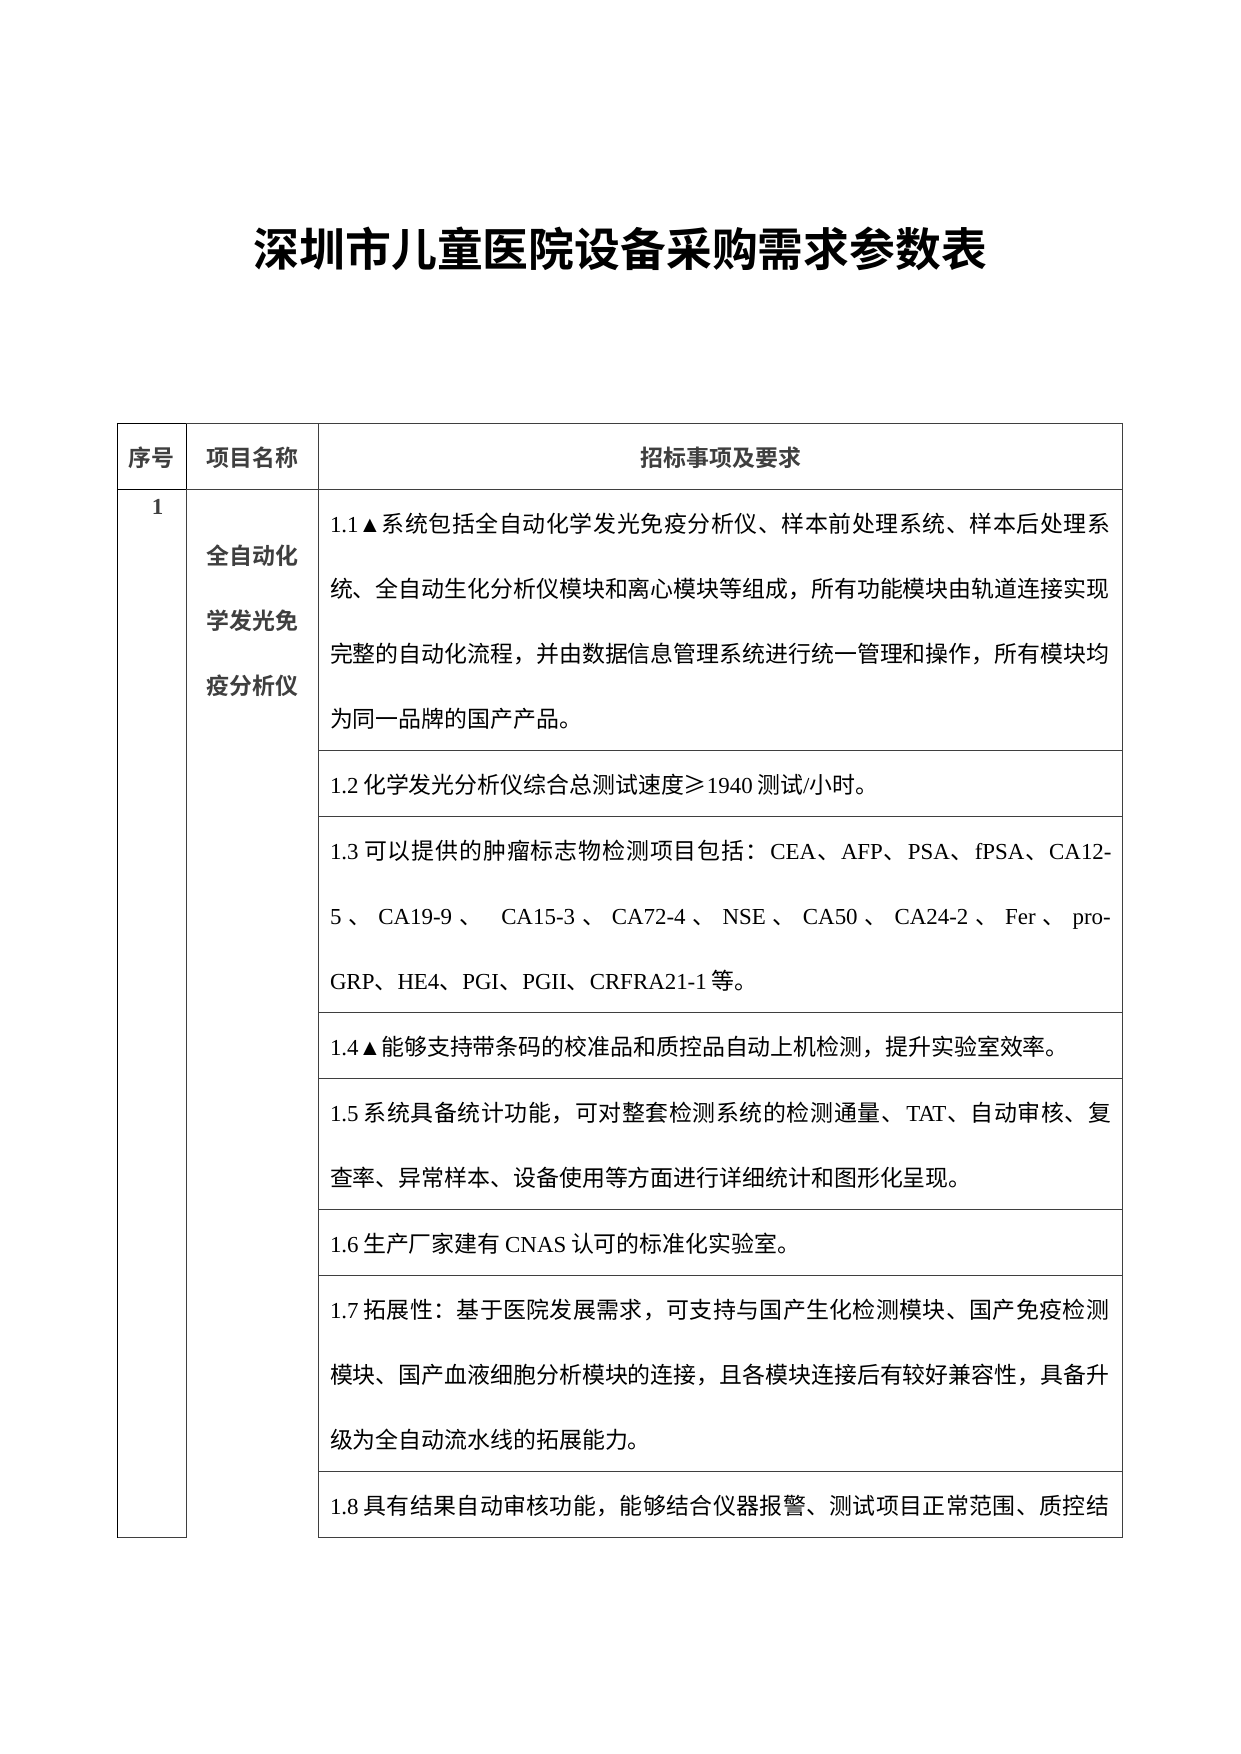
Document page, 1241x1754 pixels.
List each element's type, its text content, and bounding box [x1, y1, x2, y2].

table_cell 1.5系统具备统计功能，可对整套检测系统的检测通量、TAT、自动审核、复查率、异常样本、设备使用等方面进行详细统计和图形化呈现。 [319, 1079, 1122, 1209]
table_cell 1 [118, 490, 186, 1537]
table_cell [319, 1472, 1122, 1537]
subtitle 深圳市儿童医院设备采购需求参数表 [112, 197, 1128, 295]
table_cell 1.2化学发光分析仪综合总测试速度≥1940测试/小时。 [319, 751, 1122, 816]
table_cell 1.4▲能够支持带条码的校准品和质控品自动上机检测，提升实验室效率。 [319, 1013, 1122, 1078]
table_header 招标事项及要求 [319, 424, 1122, 489]
table_header 序号 [118, 424, 186, 489]
table_cell 1.6生产厂家建有CNAS认可的标准化实验室。 [319, 1210, 1122, 1275]
table_header 项目名称 [187, 424, 318, 489]
table_cell 1.1▲系统包括全自动化学发光免疫分析仪、样本前处理系统、样本后处理系统、全自动生化分析仪模块和离心模块等组成，所有功能模块由轨道连接实现完整的自动化流程，并由数据信息管理系统进行统一管理和操作，所有模块均为同一品牌的国产产品。 [319, 490, 1122, 750]
table_cell 1.7拓展性：基于医院发展需求，可支持与国产生化检测模块、国产免疫检测模块、国产血液细胞分析模块的连接，且各模块连接后有较好兼容性，具备升级为全自动流水线的拓展能力。 [319, 1276, 1122, 1471]
table_cell 1.3可以提供的肿瘤标志物检测项目包括：CEA、AFP、PSA、fPSA、CA12-5、CA19-9、 CA15-3、CA72-4、NSE、CA50、CA24-2、Fer、pro-GRP、HE4、PGI、PGII、CRFRA21-1等。 [319, 817, 1122, 1012]
table_cell 全自动化学发光免疫分析仪 [187, 490, 318, 1537]
